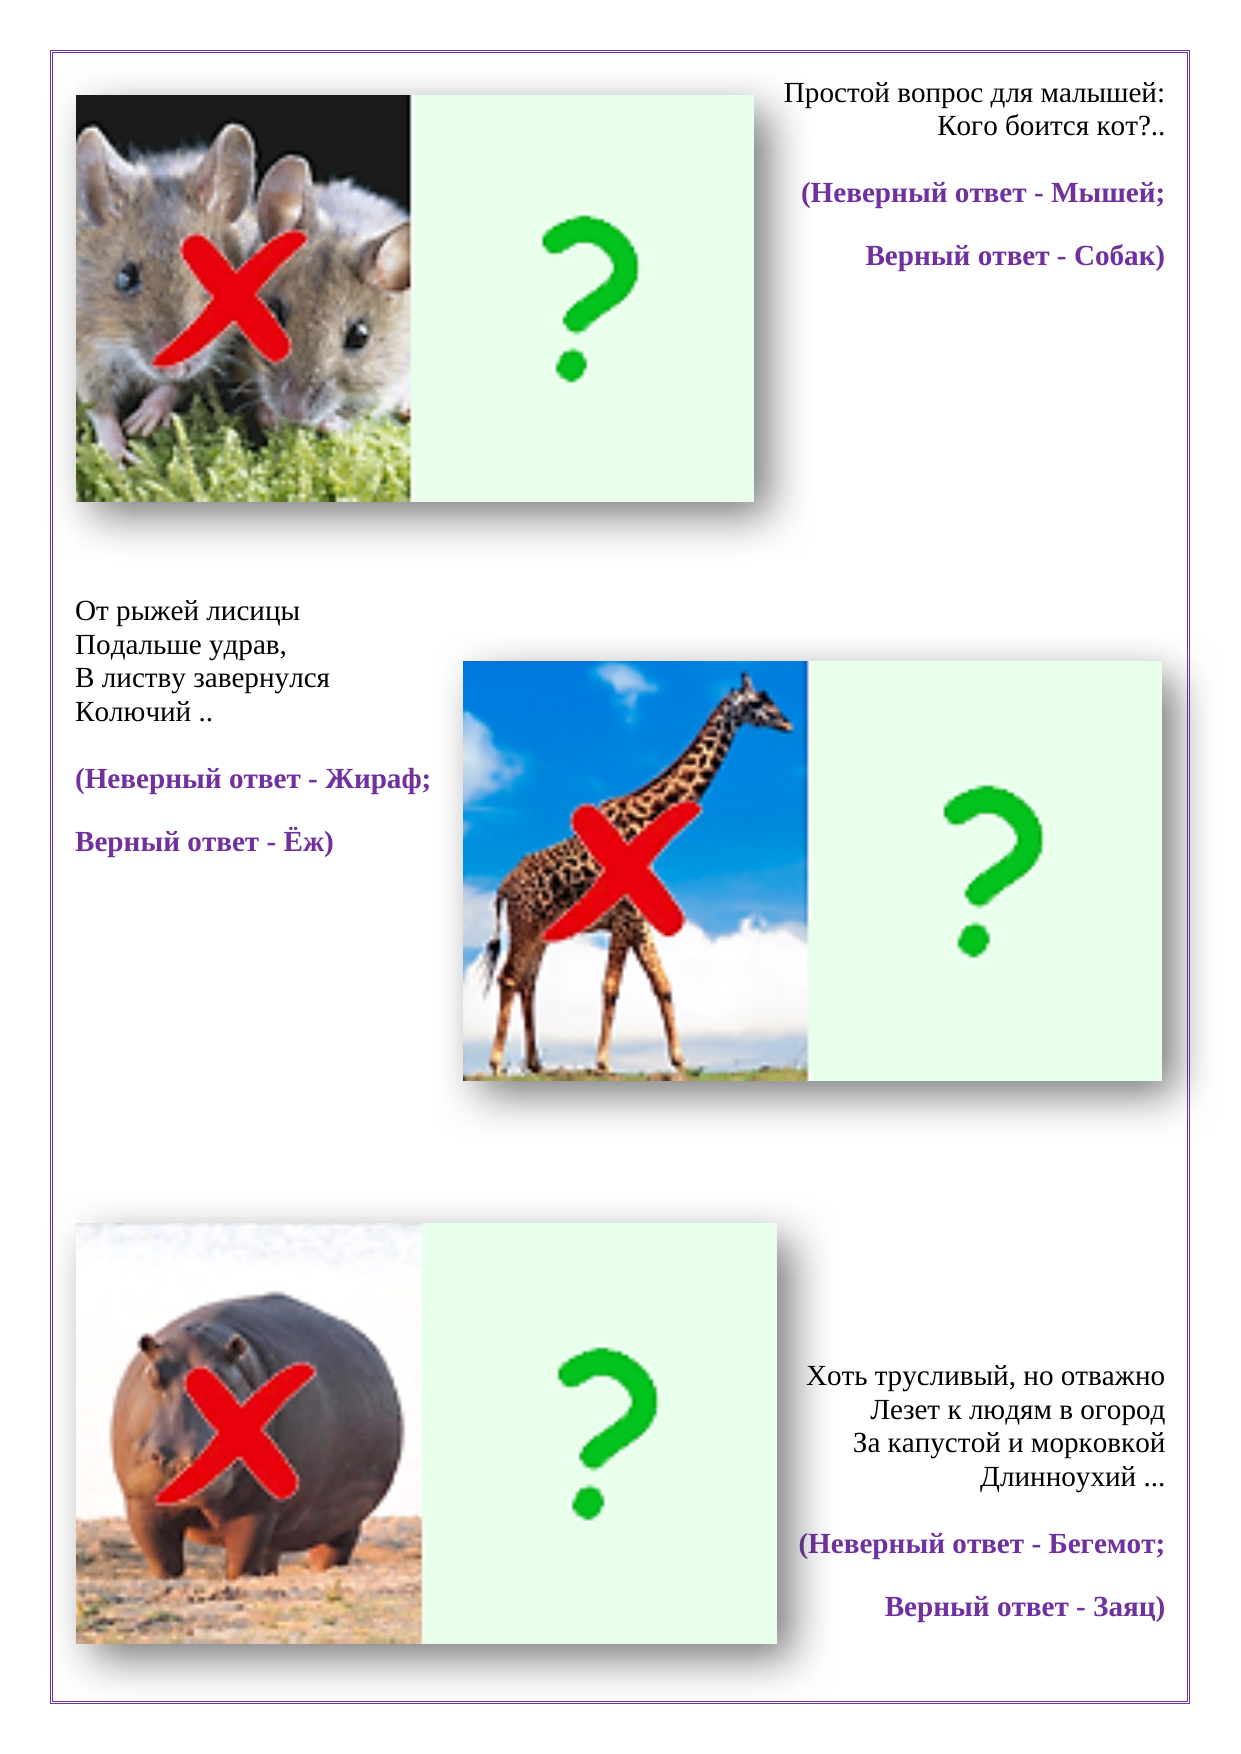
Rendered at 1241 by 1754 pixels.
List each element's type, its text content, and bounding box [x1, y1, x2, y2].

text Верный ответ - Ёж) [75, 824, 445, 857]
text От рыжей лисицы Подальше удрав, В листву завернулся Колючий .. (Неверный ответ - Жираф; [75, 593, 1165, 795]
text Верный ответ - Собак) [802, 238, 1165, 272]
picture [463, 661, 1162, 1081]
picture [463, 821, 471, 838]
text Простой вопрос для малышей: Кого боится кот?.. (Неверный ответ - Мышей; [75, 75, 1165, 209]
picture [76, 95, 754, 502]
picture [76, 1223, 777, 1644]
text Хоть трусливый, но отважно Лезет к людям в огород За капустой и морковкой Длинноухий ... (Неверный ответ - Бегемот; [825, 1358, 1165, 1559]
text Верный ответ - Заяц) [825, 1589, 1165, 1622]
